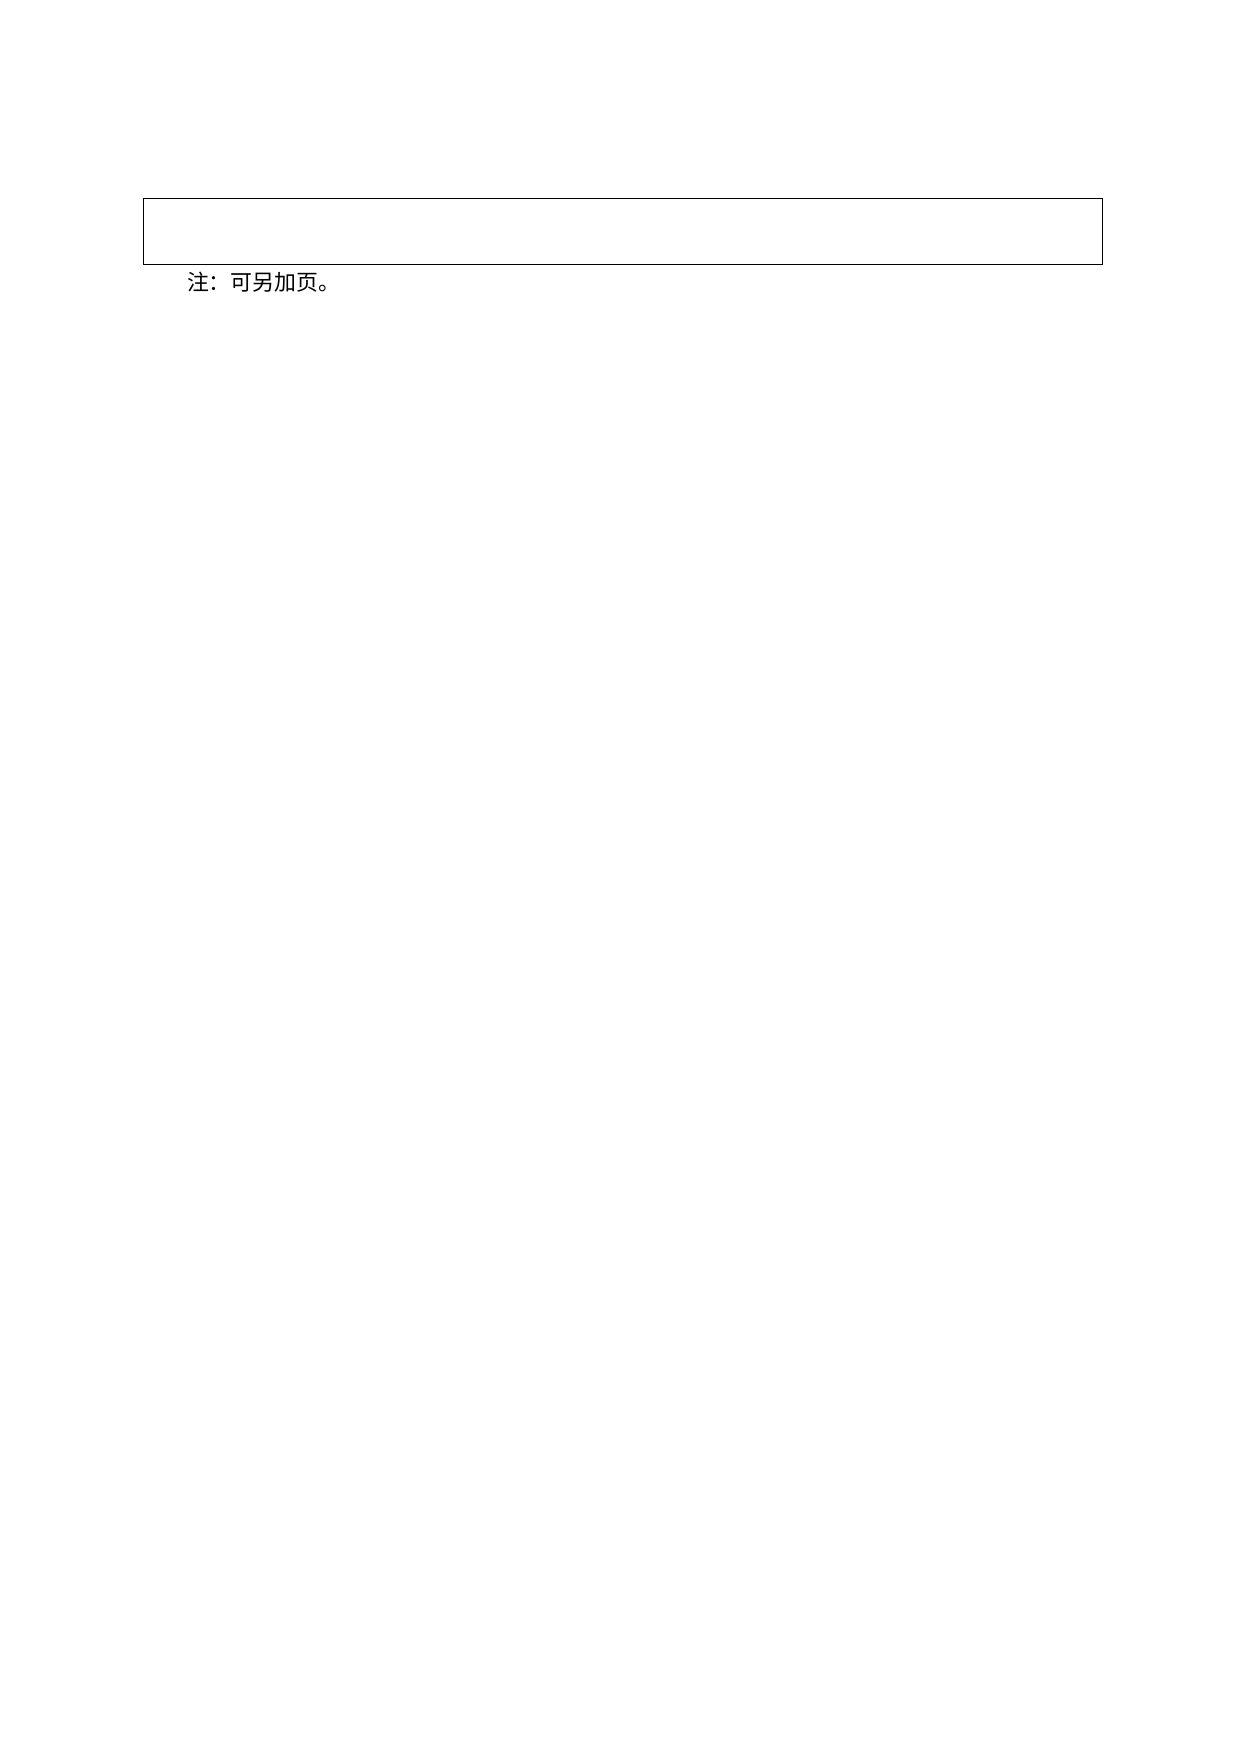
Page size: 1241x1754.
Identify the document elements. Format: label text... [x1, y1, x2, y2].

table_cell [144, 199, 1102, 263]
text 注：可另加页。 [153, 265, 1092, 297]
